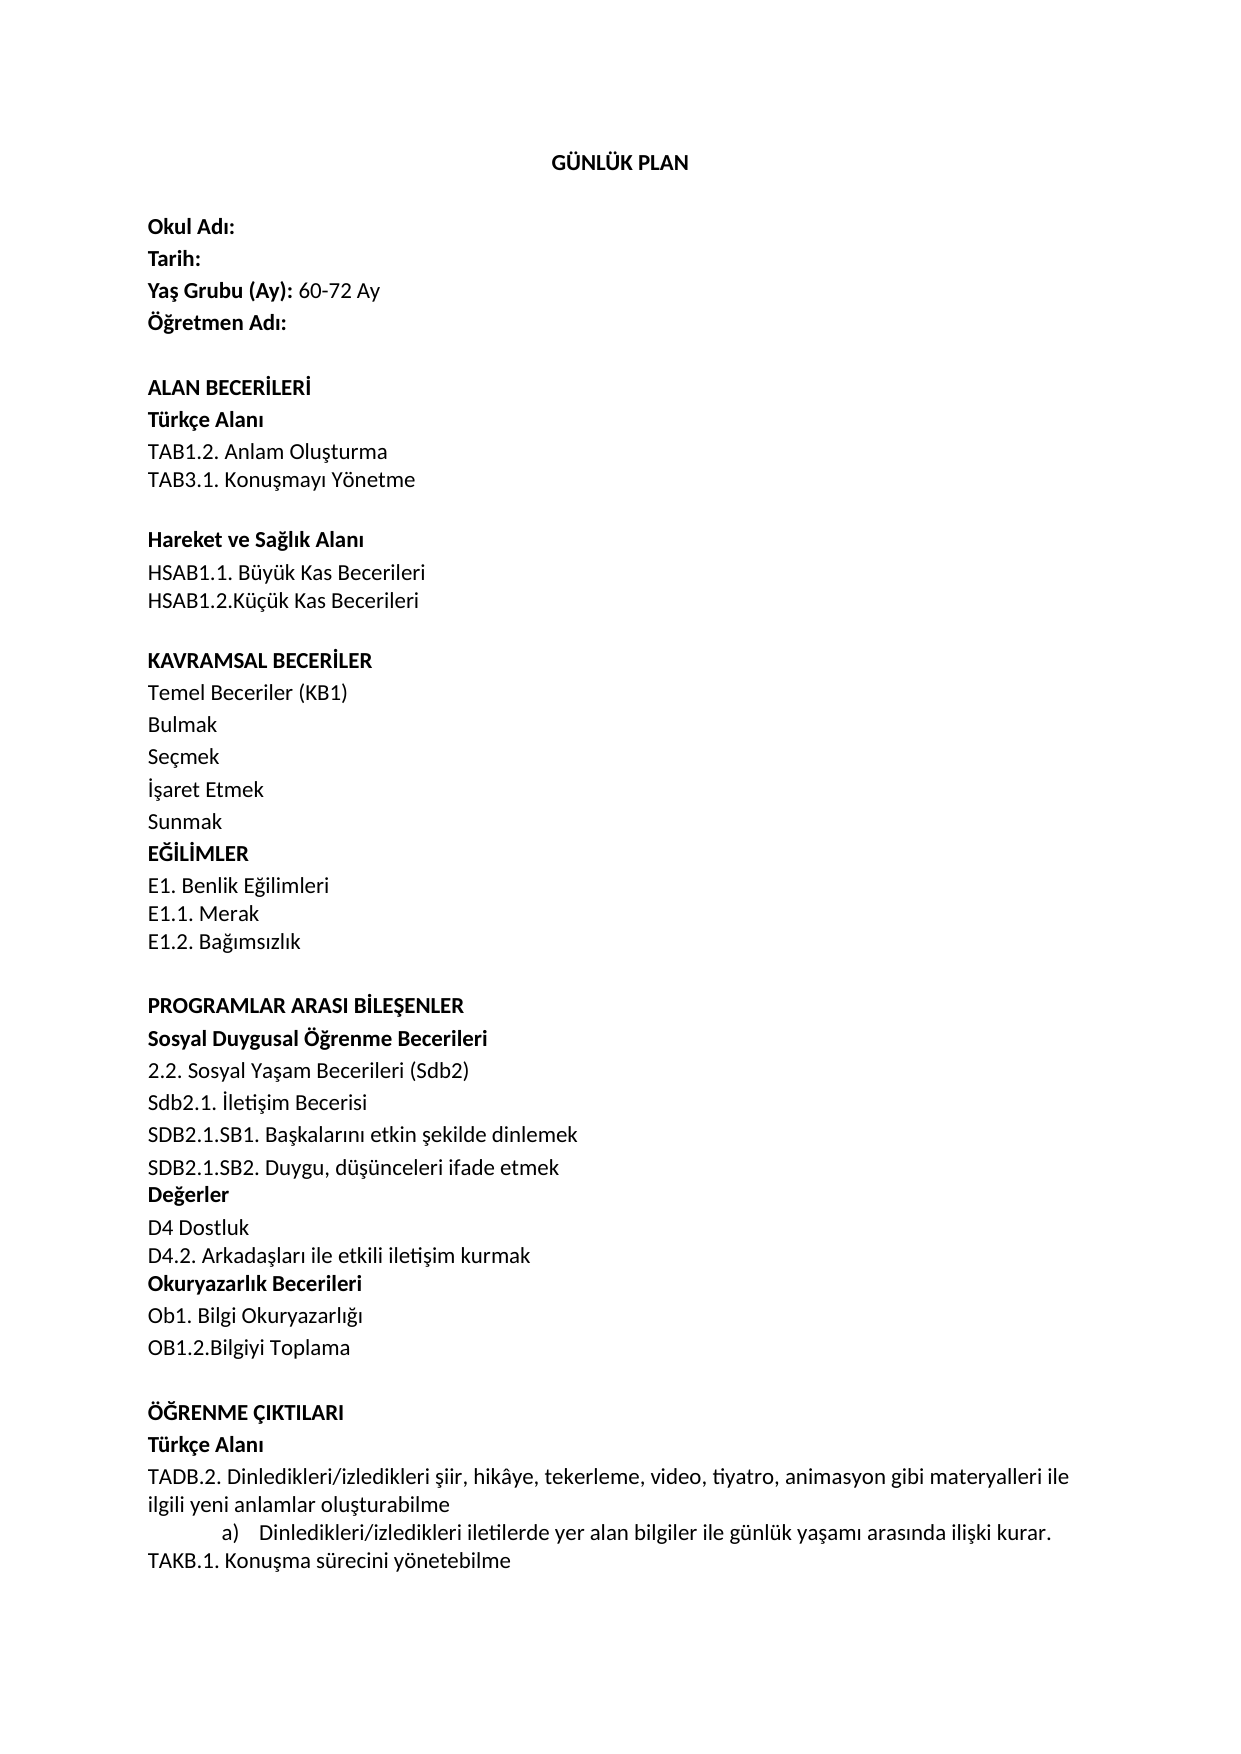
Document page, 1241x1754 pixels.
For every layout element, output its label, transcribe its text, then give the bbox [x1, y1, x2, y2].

text E1.1. Merak [148, 899, 1093, 927]
text D4 Dostluk [148, 1213, 1093, 1241]
text TAB1.2. Anlam Oluşturma [148, 437, 1093, 465]
text İşaret Etmek [148, 775, 1093, 803]
text Okul Adı: [148, 212, 1093, 240]
text Türkçe Alanı [148, 405, 1093, 433]
text Yaş Grubu (Ay): 60-72 Ay [148, 276, 1093, 304]
text Sosyal Duygusal Öğrenme Becerileri [148, 1024, 1093, 1052]
text ALAN BECERİLERİ [148, 373, 1093, 401]
text E1. Benlik Eğilimleri [148, 871, 1093, 899]
text SDB2.1.SB2. Duygu, düşünceleri ifade etmek [148, 1153, 1093, 1181]
text OB1.2.Bilgiyi Toplama [148, 1333, 1093, 1361]
text TAKB.1. Konuşma sürecini yönetebilme [148, 1546, 1093, 1574]
text HSAB1.1. Büyük Kas Becerileri [148, 558, 1093, 586]
text KAVRAMSAL BECERİLER [148, 646, 1093, 674]
text ÖĞRENME ÇIKTILARI [148, 1398, 1093, 1426]
text Sdb2.1. İletişim Becerisi [148, 1088, 1093, 1116]
text Sunmak [148, 807, 1093, 835]
text Türkçe Alanı [148, 1430, 1093, 1458]
text TADB.2. Dinledikleri/izledikleri şiir, hikâye, tekerleme, video, tiyatro, animasyon gibi materyalleri ile ilgili yeni anlamlar oluşturabilme [148, 1462, 1093, 1518]
text EĞİLİMLER [148, 839, 1093, 867]
text Bulmak [148, 710, 1093, 738]
text E1.2. Bağımsızlık [148, 927, 1093, 955]
text Seçmek [148, 742, 1093, 771]
list Dinledikleri/izledikleri iletilerde yer alan bilgiler ile günlük yaşamı arasında ilişki kurar. [221, 1518, 1093, 1546]
text PROGRAMLAR ARASI BİLEŞENLER [148, 992, 1093, 1020]
text 2.2. Sosyal Yaşam Becerileri (Sdb2) [148, 1056, 1093, 1084]
text Öğretmen Adı: [148, 308, 1093, 337]
text SDB2.1.SB1. Başkalarını etkin şekilde dinlemek [148, 1120, 1093, 1148]
text TAB3.1. Konuşmayı Yönetme [148, 465, 1093, 493]
text Hareket ve Sağlık Alanı [148, 526, 1093, 553]
text Okuryazarlık Becerileri [148, 1269, 1093, 1297]
text HSAB1.2.Küçük Kas Becerileri [148, 586, 1093, 614]
text Tarih: [148, 244, 1093, 272]
text D4.2. Arkadaşları ile etkili iletişim kurmak [148, 1241, 1093, 1269]
text GÜNLÜK PLAN [148, 148, 1093, 176]
text Ob1. Bilgi Okuryazarlığı [148, 1301, 1093, 1329]
text Temel Beceriler (KB1) [148, 678, 1093, 706]
text Değerler [148, 1181, 1093, 1209]
